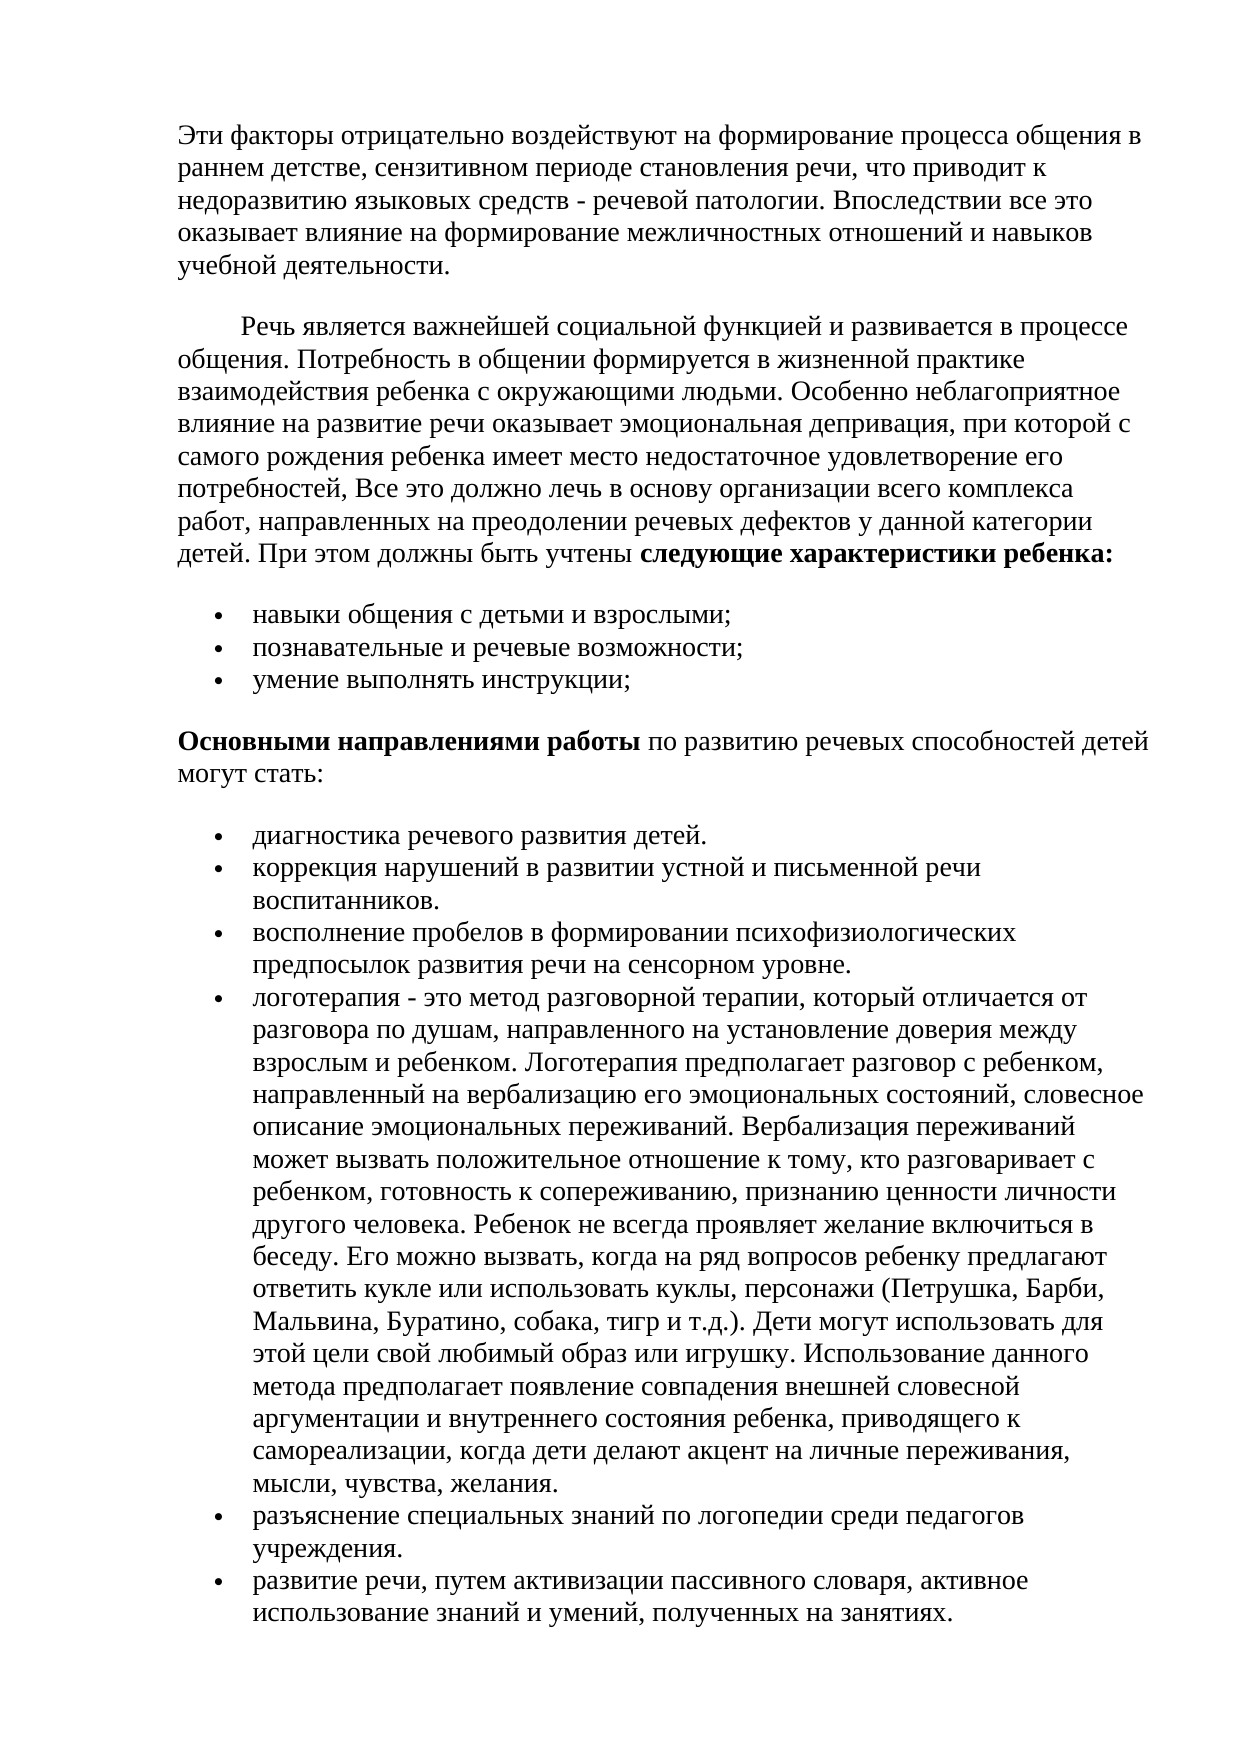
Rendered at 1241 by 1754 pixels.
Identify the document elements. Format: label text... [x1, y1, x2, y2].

text Речь является важнейшей социальной функцией и развивается в процессе общения. Потребность в общении формируется в жизненной практике взаимодействия ребенка с окружающими людьми. Особенно неблагоприятное влияние на развитие речи оказывает эмоциональная депривация, при которой с самого рождения ребенка имеет место недостаточное удовлетворение его потребностей, Все это должно лечь в основу организации всего комплекса работ, направленных на преодолении речевых дефектов у данной категории детей. При этом должны быть учтены следующие характеристики ребенка: [177, 309, 1152, 568]
list логотерапия - это метод разговорной терапии, который отличается от разговора по душам, направленного на установление доверия между взрослым и ребенком. Логотерапия предполагает разговор с ребенком, направленный на вербализацию его эмоциональных состояний, словесное описание эмоциональных переживаний. Вербализация переживаний может вызвать положительное отношение к тому, кто разговаривает с ребенком, готовность к сопереживанию, признанию ценности личности другого человека. Ребенок не всегда проявляет желание включиться в беседу. Его можно вызвать, когда на ряд вопросов ребенку предлагают ответить кукле или использовать куклы, персонажи (Петрушка, Барби, Мальвина, Буратино, собака, тигр и т.д.). Дети могут использовать для этой цели свой любимый образ или игрушку. Использование данного метода предполагает появление совпадения внешней словесной аргументации и внутреннего состояния ребенка, приводящего к самореализации, когда дети делают акцент на личные переживания, мысли, чувства, желания. [215, 980, 1152, 1498]
list восполнение пробелов в формировании психофизиологических предпосылок развития речи на сенсорном уровне. [215, 915, 1152, 980]
list развитие речи, путем активизации пассивного словаря, активное использование знаний и умений, полученных на занятиях. [215, 1563, 1152, 1628]
list умение выполнять инструкции; [215, 662, 1152, 695]
text Основными направлениями работы по развитию речевых способностей детей могут стать: [177, 724, 1152, 789]
list познавательные и речевые возможности; [215, 630, 1152, 662]
list коррекция нарушений в развитии устной и письменной речи воспитанников. [215, 850, 1152, 915]
list навыки общения с детьми и взрослыми; [215, 598, 1152, 630]
list разъяснение специальных знаний по логопедии среди педагогов учреждения. [215, 1498, 1152, 1563]
text Эти факторы отрицательно воздействуют на формирование процесса общения в раннем детстве, сензитивном периоде становления речи, что приводит к недоразвитию языковых средств - речевой патологии. Впоследствии все это оказывает влияние на формирование межличностных отношений и навыков учебной деятельности. [177, 118, 1152, 280]
list диагностика речевого развития детей. [215, 818, 1152, 850]
